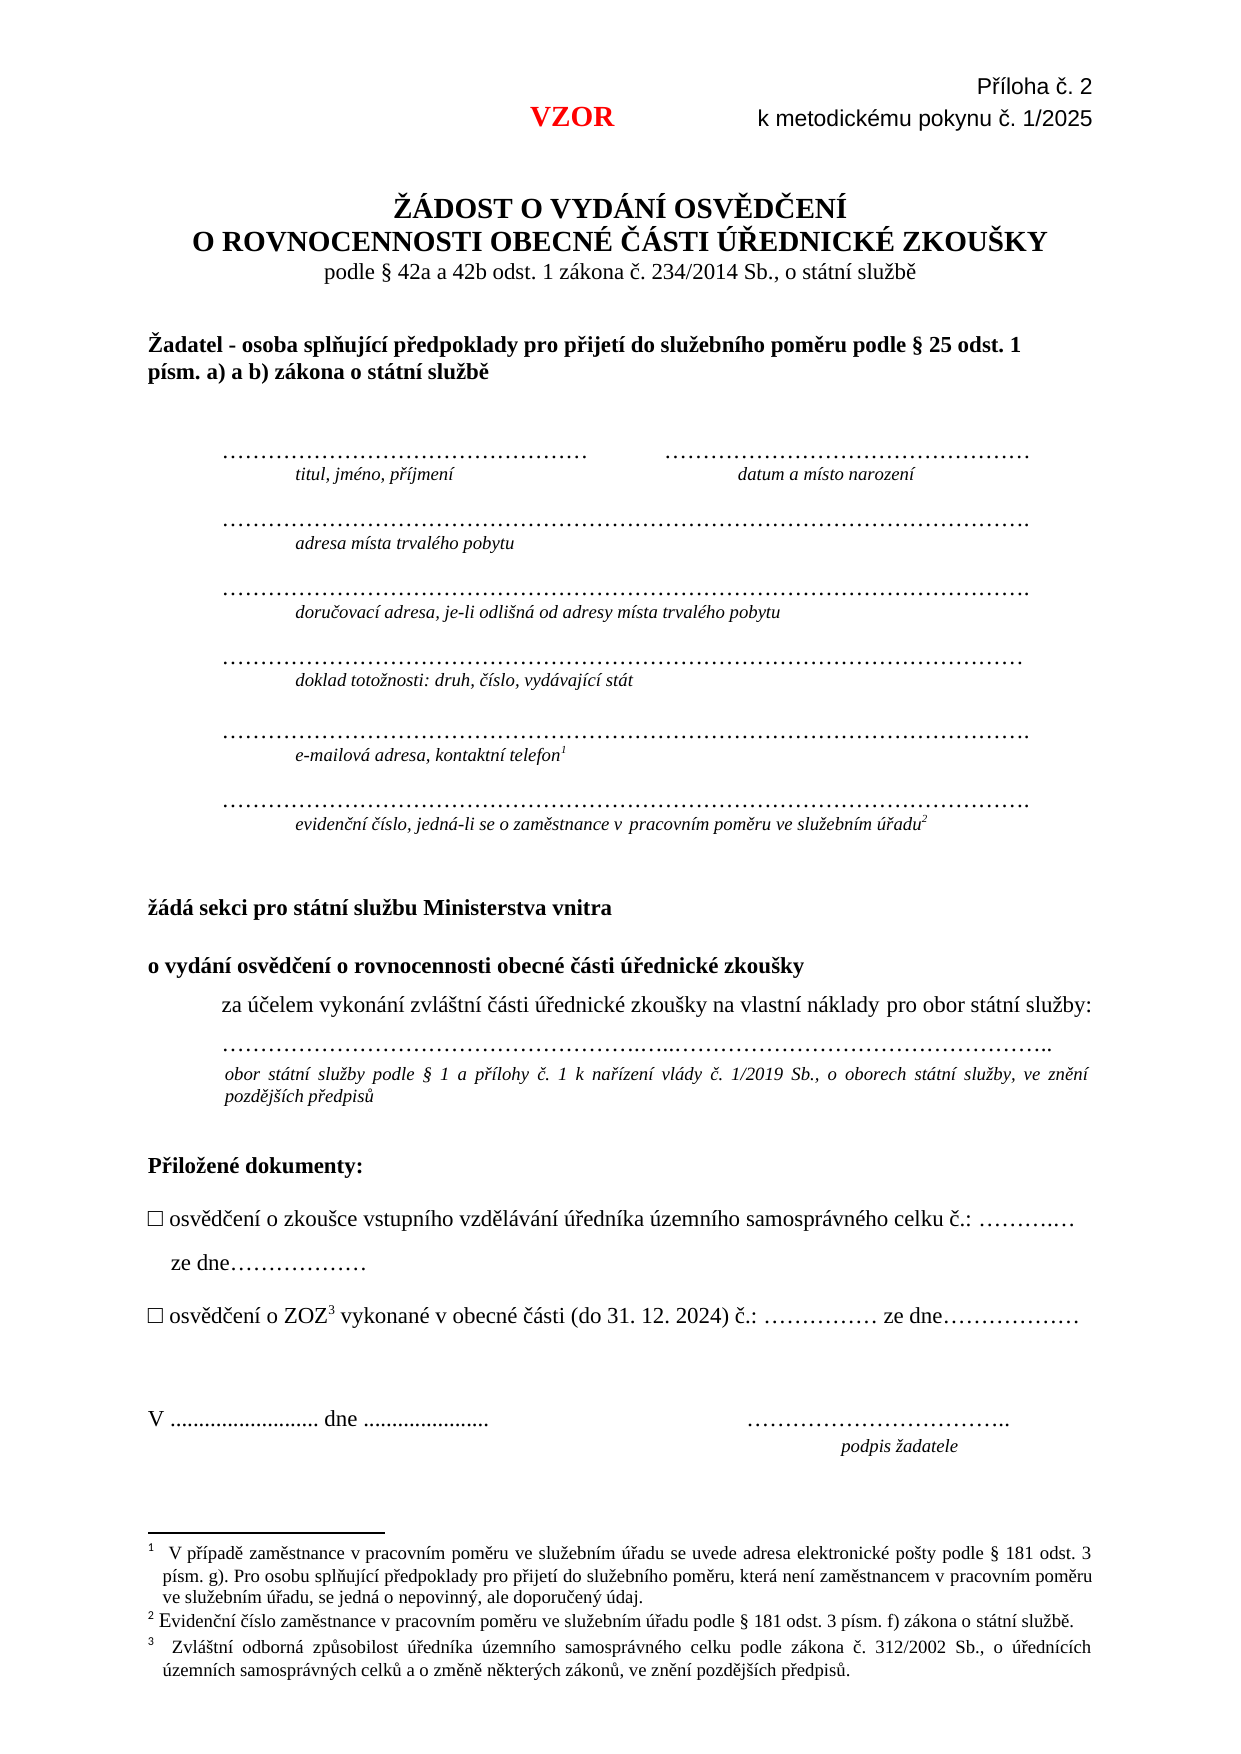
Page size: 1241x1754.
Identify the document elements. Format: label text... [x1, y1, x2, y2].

text ze dne……………… [148, 1249, 1092, 1275]
text o rovnocennosti obecné části úřednické zkoušky [148, 224, 1092, 258]
text za účelem vykonání zvláštní části úřednické zkoušky na vlastní náklady pro obor státní služby: [148, 991, 1092, 1018]
text Přiložené dokumenty: [148, 1152, 1092, 1178]
text podle § 42a a 42b odst. 1 zákona č. 234/2014 Sb., o státní službě [148, 258, 1092, 284]
text □ osvědčení o zkoušce vstupního vzdělávání úředníka územního samosprávného celku č.: ……….… [148, 1203, 1092, 1232]
text Žádost o vydání OSVĚDČENÍ [148, 191, 1092, 224]
text Žadatel - osoba splňující předpoklady pro přijetí do služebního poměru podle § 25 odst. 1 písm. a) a b) zákona o státní službě [148, 331, 1092, 384]
text ………………………………………… ………………………………………… [148, 437, 1092, 463]
text ……………………………………………………………………………………………. [148, 506, 1092, 532]
text V .......................... dne ...................... …………………………….. [148, 1404, 1092, 1431]
text □ osvědčení o ZOZ vykonané v obecné části (do 31. 12. 2024) č.: …………… ze dne……………… [148, 1300, 1092, 1328]
text doklad totožnosti: druh, číslo, vydávající stát [221, 669, 1092, 691]
text e-mailová adresa, kontaktní telefon [221, 744, 1092, 765]
text ……………………………………………….…..………………………………………….. [148, 1030, 1092, 1057]
text adresa místa trvalého pobytu [221, 532, 1092, 553]
text ……………………………………………………………………………………………. [148, 717, 1092, 744]
text ……………………………………………………………………………………………. [148, 574, 1092, 601]
text podpis žadatele [148, 1435, 1092, 1456]
text titul, jméno, příjmení datum a místo narození [221, 463, 1092, 485]
text evidenční číslo, jedná-li se o zaměstnance v pracovním poměru ve služebním úřadu [221, 812, 1092, 834]
text obor státní služby podle § 1 a přílohy č. 1 k nařízení vlády č. 1/2019 Sb., o oborech státní služby, ve znění pozdějších předpisů [224, 1063, 1092, 1106]
text ……………………………………………………………………………………………. [148, 786, 1092, 812]
text žádá sekci pro státní službu Ministerstva vnitra [148, 894, 1092, 920]
text doručovací adresa, je-li odlišná od adresy místa trvalého pobytu [221, 601, 1092, 622]
text …………………………………………………………………………………………… [148, 643, 1092, 669]
text o vydání osvědčení o rovnocennosti obecné části úřednické zkoušky [148, 953, 1092, 979]
